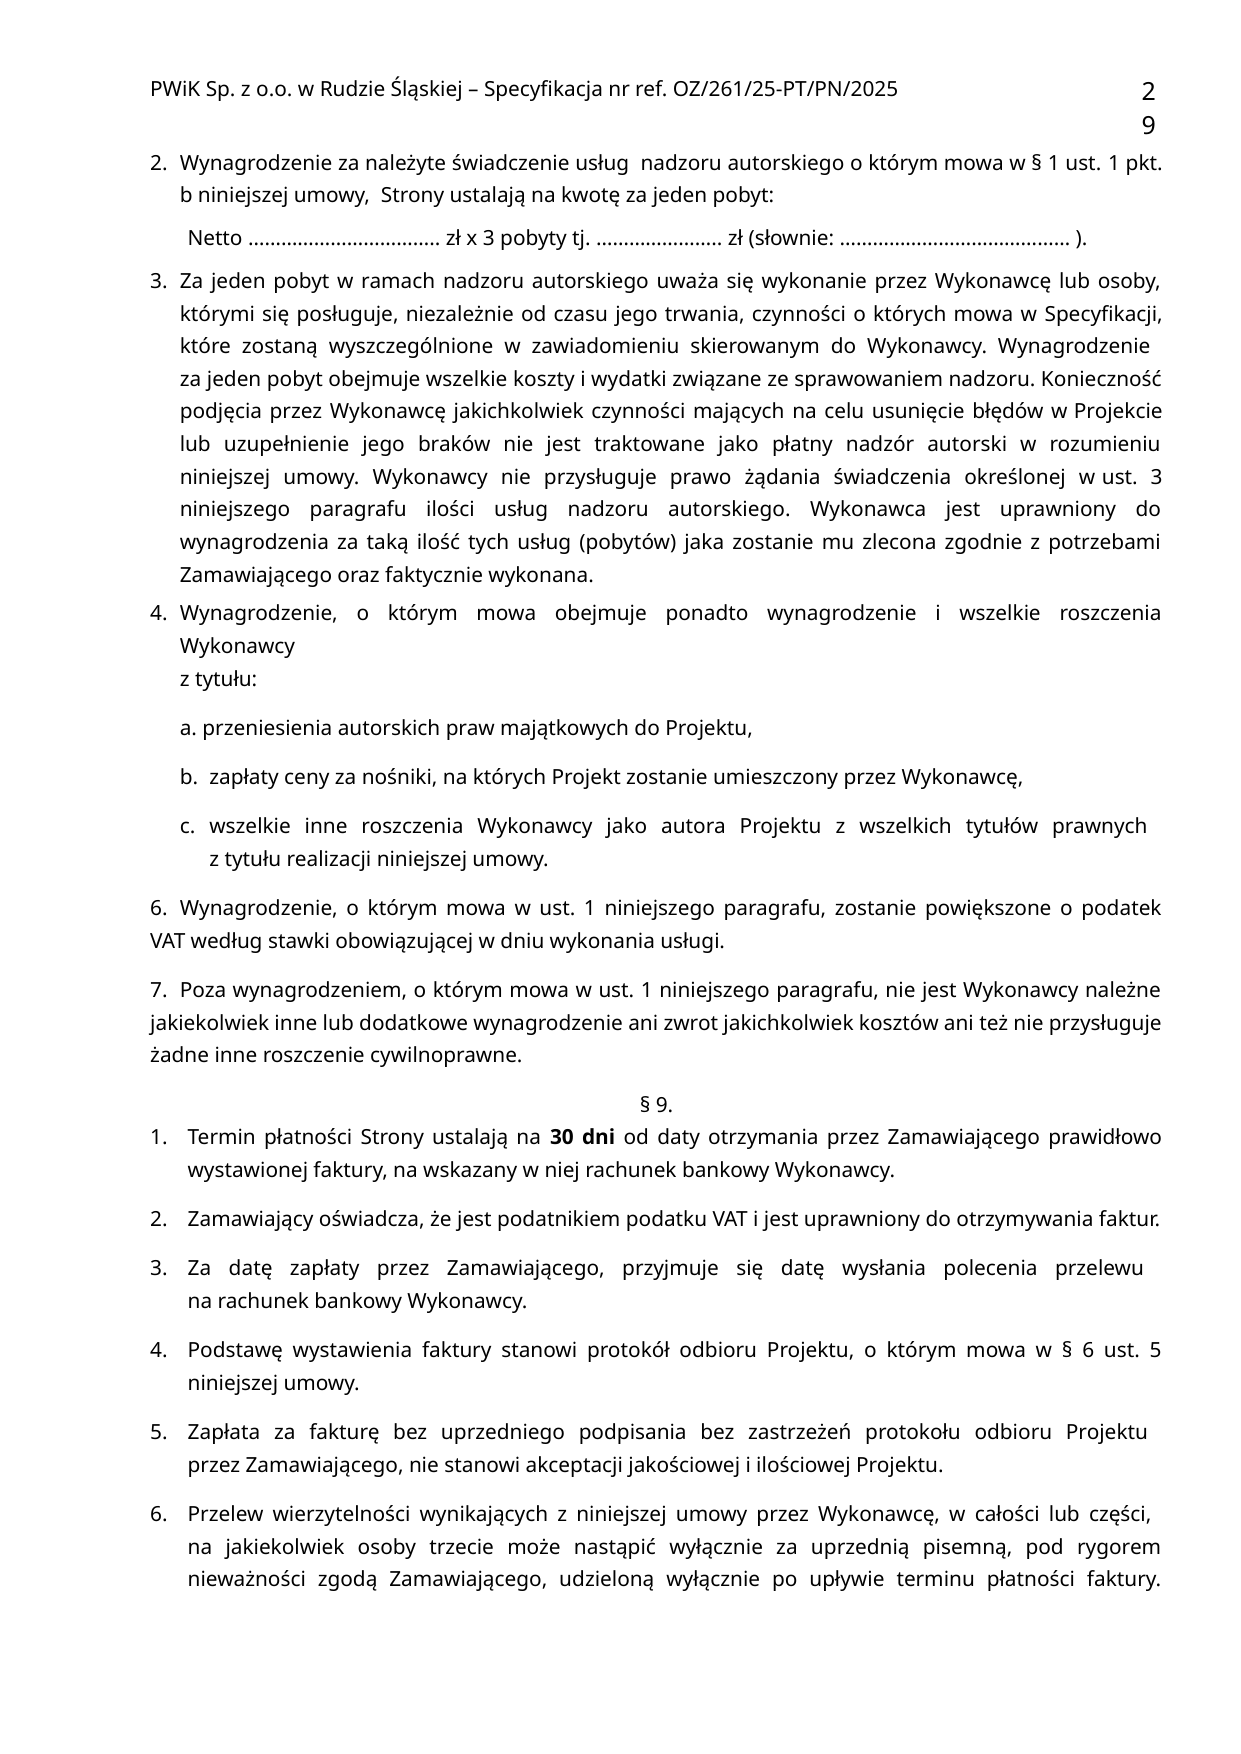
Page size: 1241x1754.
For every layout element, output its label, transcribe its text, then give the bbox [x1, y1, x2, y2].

list Wynagrodzenie, o którym mowa obejmuje ponadto wynagrodzenie i wszelkie roszczenia Wykonawcy z tytułu: [150, 598, 1162, 692]
list Termin płatności Strony ustalają na 30 dni od daty otrzymania przez Zamawiającego prawidłowo wystawionej faktury, na wskazany w niej rachunek bankowy Wykonawcy. [150, 1122, 1162, 1183]
list Zamawiający oświadcza, że jest podatnikiem podatku VAT i jest uprawniony do otrzymywania faktur. [150, 1204, 1162, 1233]
list Za datę zapłaty przez Zamawiającego, przyjmuje się datę wysłania polecenia przelewu na rachunek bankowy Wykonawcy. [150, 1253, 1162, 1314]
list Poza wynagrodzeniem, o którym mowa w ust. 1 niniejszego paragrafu, nie jest Wykonawcy należne jakiekolwiek inne lub dodatkowe wynagrodzenie ani zwrot jakichkolwiek kosztów ani też nie przysługuje żadne inne roszczenie cywilnoprawne. [150, 975, 1162, 1069]
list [150, 1499, 1162, 1593]
text Netto …………………………….. zł x 3 pobyty tj. ………………….. zł (słownie: …………………………………… ). [187, 223, 1162, 252]
text § 9. [150, 1090, 1162, 1118]
list wszelkie inne roszczenia Wykonawcy jako autora Projektu z wszelkich tytułów prawnych z tytułu realizacji niniejszej umowy. [179, 812, 1162, 873]
list Zapłata za fakturę bez uprzedniego podpisania bez zastrzeżeń protokołu odbioru Projektu przez Zamawiającego, nie stanowi akceptacji jakościowej i ilościowej Projektu. [150, 1417, 1162, 1478]
list Za jeden pobyt w ramach nadzoru autorskiego uważa się wykonanie przez Wykonawcę lub osoby, którymi się posługuje, niezależnie od czasu jego trwania, czynności o których mowa w Specyfikacji, które zostaną wyszczególnione w zawiadomieniu skierowanym do Wykonawcy. Wynagrodzenie za jeden pobyt obejmuje wszelkie koszty i wydatki związane ze sprawowaniem nadzoru. Konieczność podjęcia przez Wykonawcę jakichkolwiek czynności mających na celu usunięcie błędów w Projekcie lub uzupełnienie jego braków nie jest traktowane jako płatny nadzór autorski w rozumieniu niniejszej umowy. Wykonawcy nie przysługuje prawo żądania świadczenia określonej w ust. 3 niniejszego paragrafu ilości usług nadzoru autorskiego. Wykonawca jest uprawniony do wynagrodzenia za taką ilość tych usług (pobytów) jaka zostanie mu zlecona zgodnie z potrzebami Zamawiającego oraz faktycznie wykonana. [150, 266, 1162, 588]
text a. przeniesienia autorskich praw majątkowych do Projektu, [179, 713, 1162, 741]
list zapłaty ceny za nośniki, na których Projekt zostanie umieszczony przez Wykonawcę, [179, 762, 1162, 791]
list Wynagrodzenie, o którym mowa w ust. 1 niniejszego paragrafu, zostanie powiększone o podatek VAT według stawki obowiązującej w dniu wykonania usługi. [150, 893, 1162, 954]
list Wynagrodzenie za należyte świadczenie usług nadzoru autorskiego o którym mowa w § 1 ust. 1 pkt. b niniejszej umowy, Strony ustalają na kwotę za jeden pobyt: [150, 148, 1162, 209]
list Podstawę wystawienia faktury stanowi protokół odbioru Projektu, o którym mowa w § 6 ust. 5 niniejszej umowy. [150, 1335, 1162, 1396]
